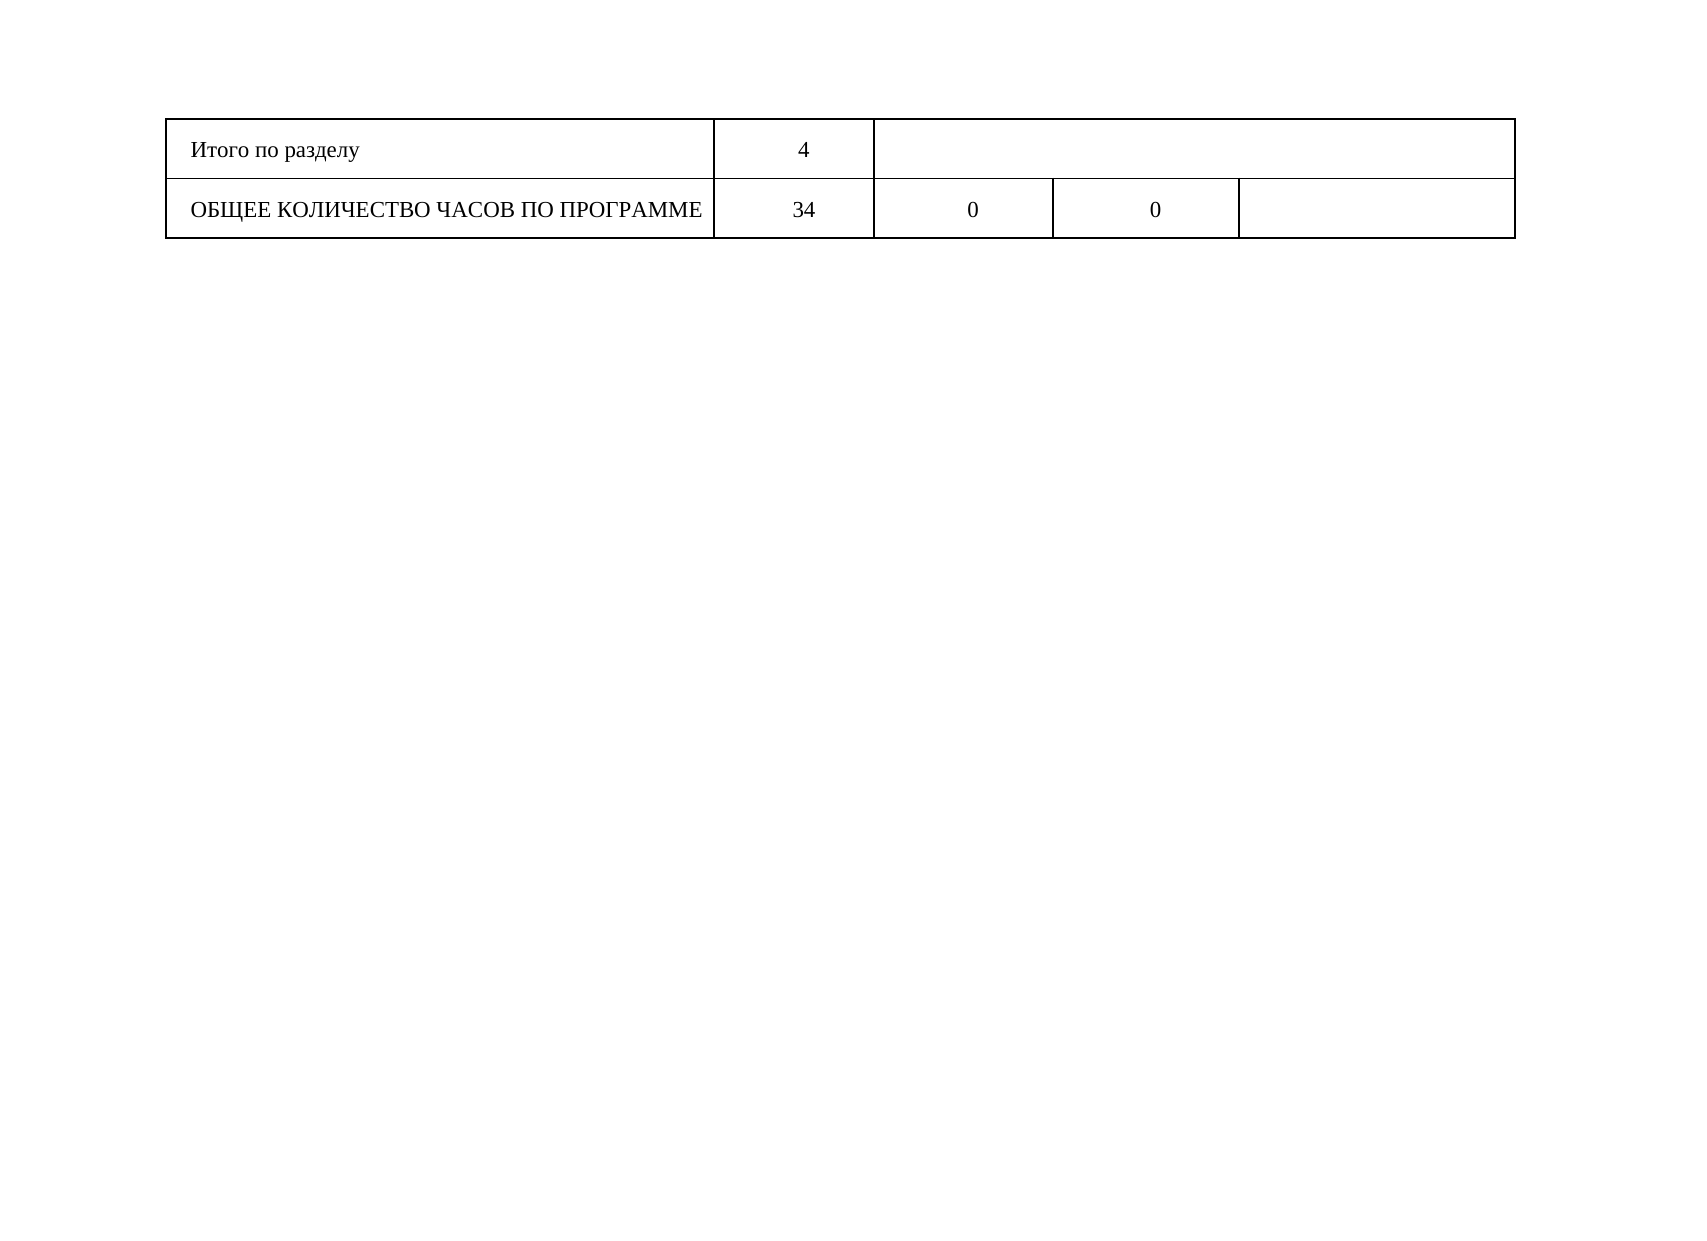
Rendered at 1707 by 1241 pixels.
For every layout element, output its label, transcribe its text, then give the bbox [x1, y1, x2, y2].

table_cell [875, 120, 1514, 178]
table_cell [1240, 179, 1514, 237]
table_cell ОБЩЕЕ КОЛИЧЕСТВО ЧАСОВ ПО ПРОГРАММЕ [167, 179, 713, 237]
table_cell 0 [1054, 179, 1238, 237]
table_cell Итого по разделу [167, 120, 713, 178]
table_cell 34 [715, 179, 873, 237]
table_cell 4 [715, 120, 873, 178]
table_cell 0 [875, 179, 1052, 237]
